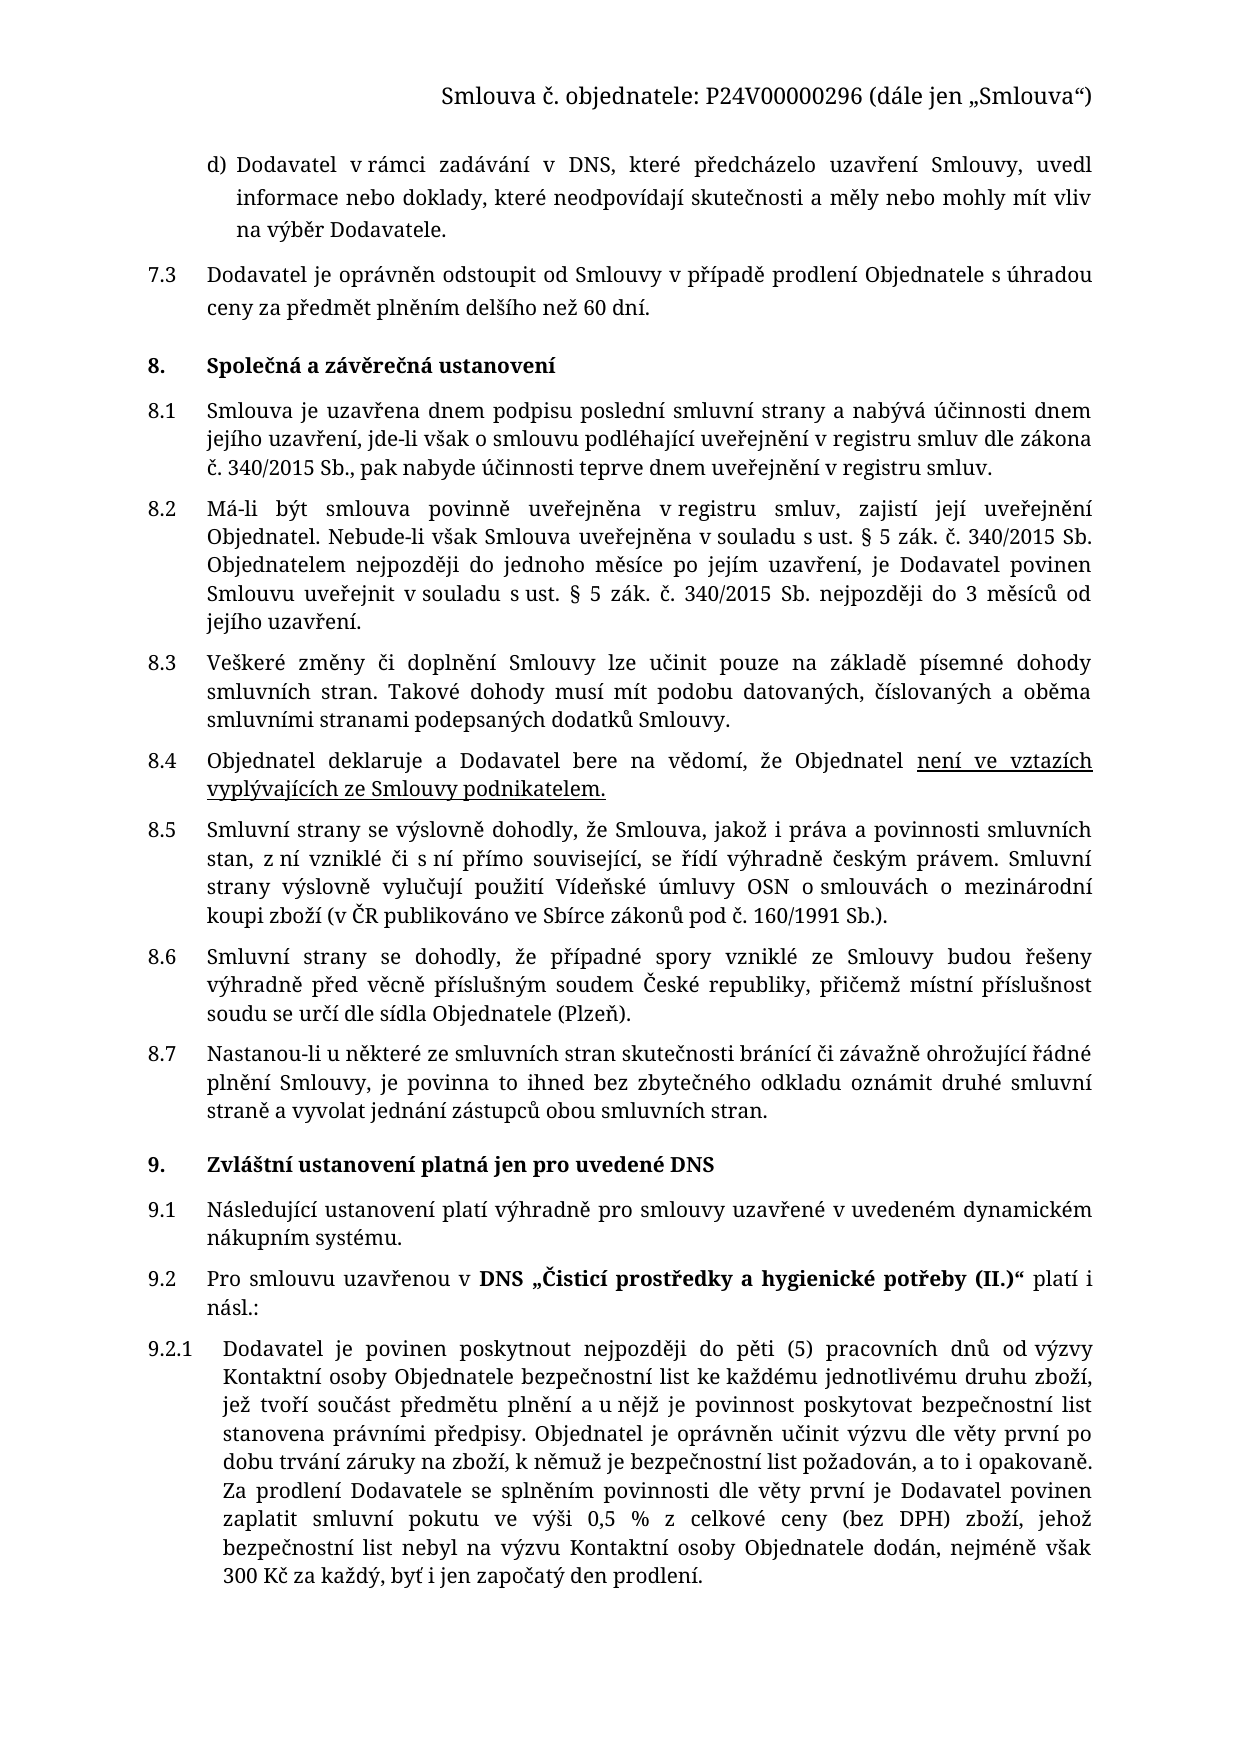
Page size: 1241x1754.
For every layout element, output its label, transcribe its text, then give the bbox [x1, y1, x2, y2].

list Zvláštní ustanovení platná jen pro uvedené DNS [148, 1150, 1093, 1178]
list Dodavatel je povinen poskytnout nejpozději do pěti (5) pracovních dnů od výzvy Kontaktní osoby Objednatele bezpečnostní list ke každému jednotlivému druhu zboží, jež tvoří součást předmětu plnění a u nějž je povinnost poskytovat bezpečnostní list stanovena právními předpisy. Objednatel je oprávněn učinit výzvu dle věty první po dobu trvání záruky na zboží, k němuž je bezpečnostní list požadován, a to i opakovaně. Za prodlení Dodavatele se splněním povinnosti dle věty první je Dodavatel povinen zaplatit smluvní pokutu ve výši 0,5 % z celkové ceny (bez DPH) zboží, jehož bezpečnostní list nebyl na výzvu Kontaktní osoby Objednatele dodán, nejméně však 300 Kč za každý, byť i jen započatý den prodlení. [148, 1334, 1093, 1590]
list Má-li být smlouva povinně uveřejněna v registru smluv, zajistí její uveřejnění Objednatel. Nebude-li však Smlouva uveřejněna v souladu s ust. § 5 zák. č. 340/2015 Sb. Objednatelem nejpozději do jednoho měsíce po jejím uzavření, je Dodavatel povinen Smlouvu uveřejnit v souladu s ust. § 5 zák. č. 340/2015 Sb. nejpozději do 3 měsíců od jejího uzavření. [148, 494, 1093, 636]
list Následující ustanovení platí výhradně pro smlouvy uzavřené v uvedeném dynamickém nákupním systému. [148, 1195, 1093, 1252]
list Smluvní strany se výslovně dohodly, že Smlouva, jakož i práva a povinnosti smluvních stan, z ní vzniklé či s ní přímo související, se řídí výhradně českým právem. Smluvní strany výslovně vylučují použití Vídeňské úmluvy OSN o smlouvách o mezinárodní koupi zboží (v ČR publikováno ve Sbírce zákonů pod č. 160/1991 Sb.). [148, 816, 1093, 929]
list Smlouva je uzavřena dnem podpisu poslední smluvní strany a nabývá účinnosti dnem jejího uzavření, jde-li však o smlouvu podléhající uveřejnění v registru smluv dle zákona č. 340/2015 Sb., pak nabyde účinnosti teprve dnem uveřejnění v registru smluv. [148, 396, 1093, 481]
list Nastanou-li u některé ze smluvních stran skutečnosti bránící či závažně ohrožující řádné plnění Smlouvy, je povinna to ihned bez zbytečného odkladu oznámit druhé smluvní straně a vyvolat jednání zástupců obou smluvních stran. [148, 1039, 1093, 1125]
list Dodavatel v rámci zadávání v DNS, které předcházelo uzavření Smlouvy, uvedl informace nebo doklady, které neodpovídají skutečnosti a měly nebo mohly mít vliv na výběr Dodavatele. [207, 150, 1093, 244]
list Veškeré změny či doplnění Smlouvy lze učinit pouze na základě písemné dohody smluvních stran. Takové dohody musí mít podobu datovaných, číslovaných a oběma smluvními stranami podepsaných dodatků Smlouvy. [148, 648, 1093, 734]
list Společná a závěrečná ustanovení [148, 351, 1093, 379]
list Smluvní strany se dohodly, že případné spory vzniklé ze Smlouvy budou řešeny výhradně před věcně příslušným soudem České republiky, přičemž místní příslušnost soudu se určí dle sídla Objednatele (Plzeň). [148, 942, 1093, 1027]
list Dodavatel je oprávněn odstoupit od Smlouvy v případě prodlení Objednatele s úhradou ceny za předmět plněním delšího než 60 dní. [148, 261, 1093, 322]
list Pro smlouvu uzavřenou v DNS „Čisticí prostředky a hygienické potřeby (II.)“ platí i násl.: [148, 1264, 1093, 1321]
list Objednatel deklaruje a Dodavatel bere na vědomí, že Objednatel není ve vztazích vyplývajících ze Smlouvy podnikatelem. [148, 746, 1093, 803]
